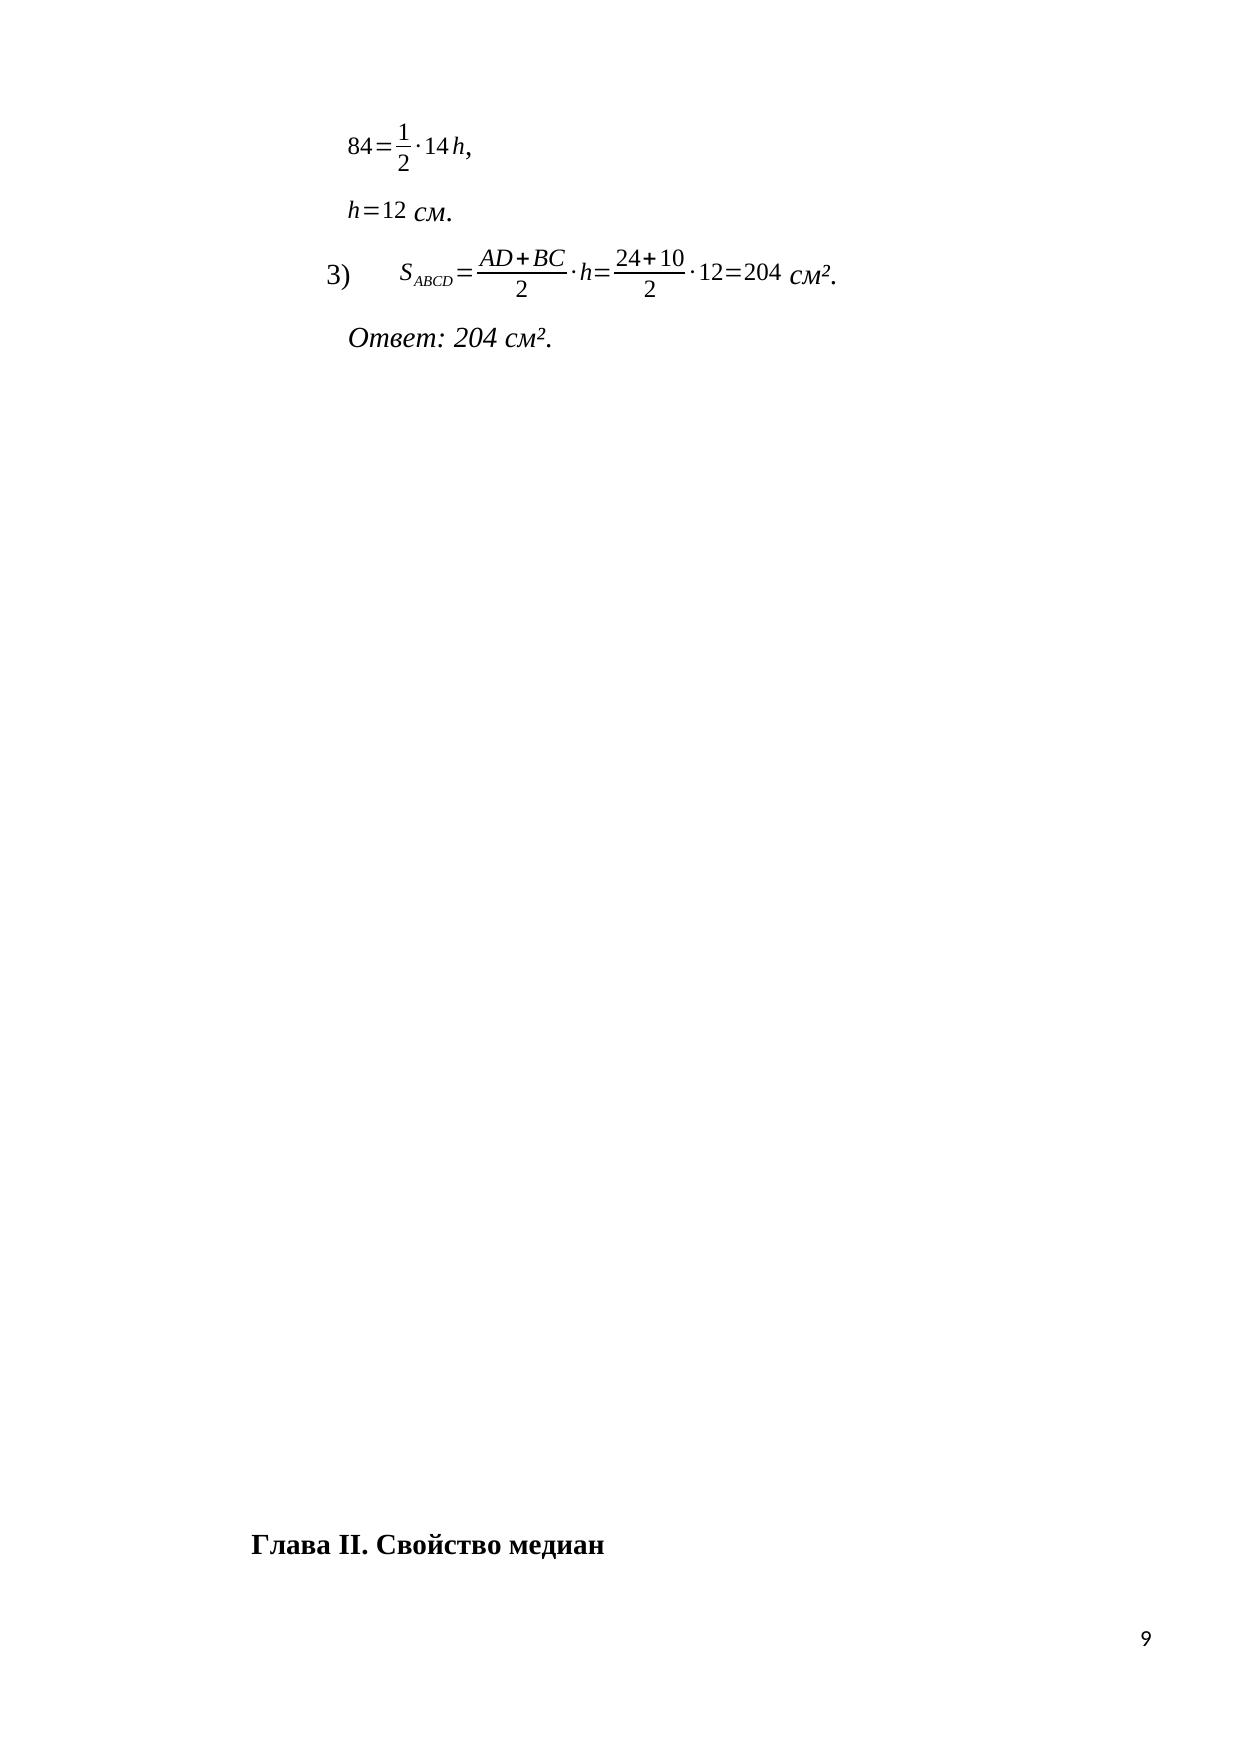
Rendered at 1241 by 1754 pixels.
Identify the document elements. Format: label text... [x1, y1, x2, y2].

list , [274, 118, 1152, 177]
list см². [252, 244, 1152, 303]
list Ответ: 204 см². [274, 320, 1152, 353]
list см. [274, 194, 1152, 227]
subtitle Глава II. Свойство медиан [177, 1527, 1152, 1561]
